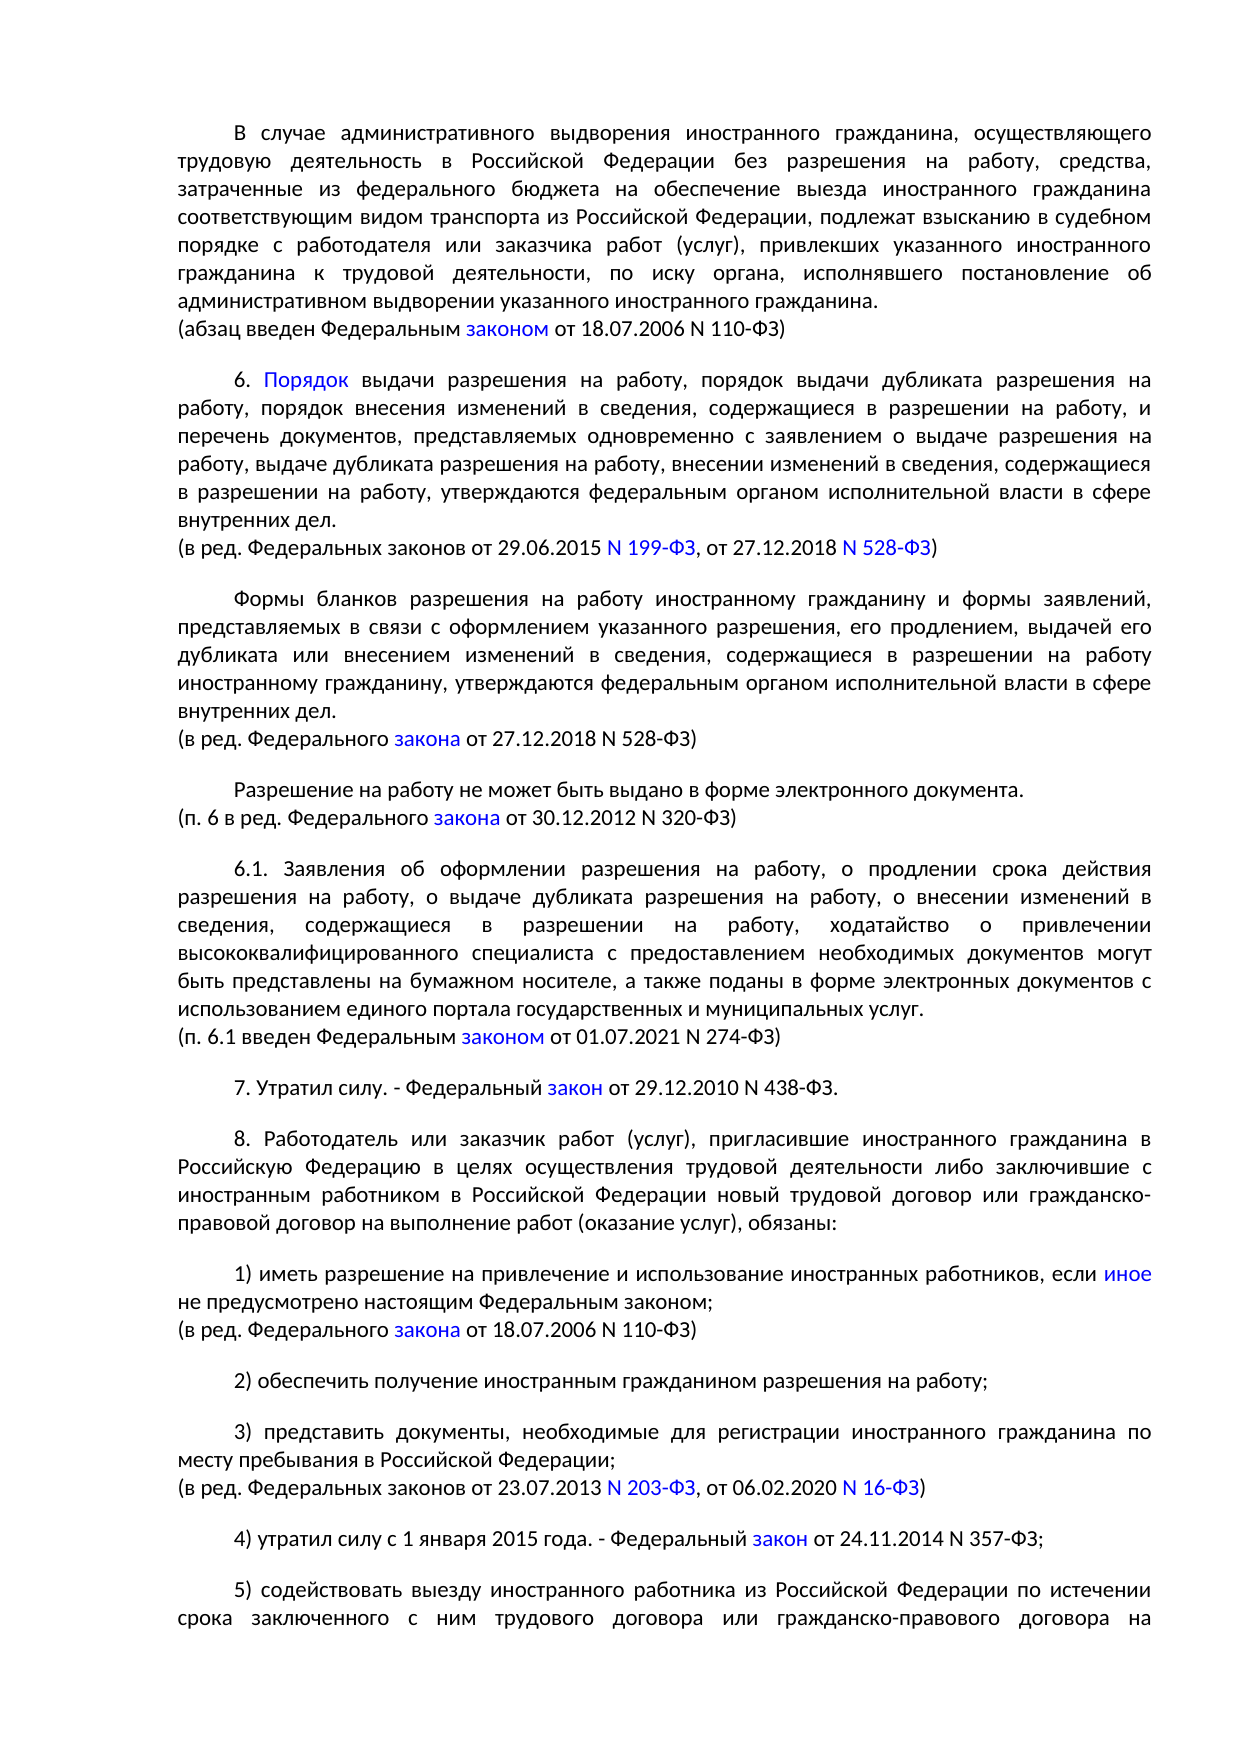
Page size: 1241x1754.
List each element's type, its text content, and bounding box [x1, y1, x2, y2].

text (в ред. Федерального закона от 18.07.2006 N 110-ФЗ) [177, 1315, 1152, 1343]
text 1) иметь разрешение на привлечение и использование иностранных работников, если иное не предусмотрено настоящим Федеральным законом; [177, 1259, 1152, 1315]
text 6.1. Заявления об оформлении разрешения на работу, о продлении срока действия разрешения на работу, о выдаче дубликата разрешения на работу, о внесении изменений в сведения, содержащиеся в разрешении на работу, ходатайство о привлечении высококвалифицированного специалиста с предоставлением необходимых документов могут быть представлены на бумажном носителе, а также поданы в форме электронных документов с использованием единого портала государственных и муниципальных услуг. [177, 854, 1152, 1022]
text 3) представить документы, необходимые для регистрации иностранного гражданина по месту пребывания в Российской Федерации; [177, 1417, 1152, 1473]
text 6. Порядок выдачи разрешения на работу, порядок выдачи дубликата разрешения на работу, порядок внесения изменений в сведения, содержащиеся в разрешении на работу, и перечень документов, представляемых одновременно с заявлением о выдаче разрешения на работу, выдаче дубликата разрешения на работу, внесении изменений в сведения, содержащиеся в разрешении на работу, утверждаются федеральным органом исполнительной власти в сфере внутренних дел. [177, 365, 1152, 533]
text В случае административного выдворения иностранного гражданина, осуществляющего трудовую деятельность в Российской Федерации без разрешения на работу, средства, затраченные из федерального бюджета на обеспечение выезда иностранного гражданина соответствующим видом транспорта из Российской Федерации, подлежат взысканию в судебном порядке с работодателя или заказчика работ (услуг), привлекших указанного иностранного гражданина к трудовой деятельности, по иску органа, исполнявшего постановление об административном выдворении указанного иностранного гражданина. [177, 118, 1152, 314]
text 8. Работодатель или заказчик работ (услуг), пригласившие иностранного гражданина в Российскую Федерацию в целях осуществления трудовой деятельности либо заключившие с иностранным работником в Российской Федерации новый трудовой договор или гражданско-правовой договор на выполнение работ (оказание услуг), обязаны: [177, 1124, 1152, 1236]
text (п. 6 в ред. Федерального закона от 30.12.2012 N 320-ФЗ) [177, 803, 1152, 831]
text (абзац введен Федеральным законом от 18.07.2006 N 110-ФЗ) [177, 314, 1152, 342]
text Формы бланков разрешения на работу иностранному гражданину и формы заявлений, представляемых в связи с оформлением указанного разрешения, его продлением, выдачей его дубликата или внесением изменений в сведения, содержащиеся в разрешении на работу иностранному гражданину, утверждаются федеральным органом исполнительной власти в сфере внутренних дел. [177, 584, 1152, 724]
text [177, 1575, 1152, 1631]
text (в ред. Федерального закона от 27.12.2018 N 528-ФЗ) [177, 724, 1152, 752]
text 4) утратил силу с 1 января 2015 года. - Федеральный закон от 24.11.2014 N 357-ФЗ; [177, 1524, 1152, 1552]
text 7. Утратил силу. - Федеральный закон от 29.12.2010 N 438-ФЗ. [177, 1073, 1152, 1101]
text 2) обеспечить получение иностранным гражданином разрешения на работу; [177, 1366, 1152, 1394]
text (в ред. Федеральных законов от 23.07.2013 N 203-ФЗ, от 06.02.2020 N 16-ФЗ) [177, 1473, 1152, 1501]
text (п. 6.1 введен Федеральным законом от 01.07.2021 N 274-ФЗ) [177, 1022, 1152, 1050]
text (в ред. Федеральных законов от 29.06.2015 N 199-ФЗ, от 27.12.2018 N 528-ФЗ) [177, 533, 1152, 561]
text Разрешение на работу не может быть выдано в форме электронного документа. [177, 775, 1152, 803]
